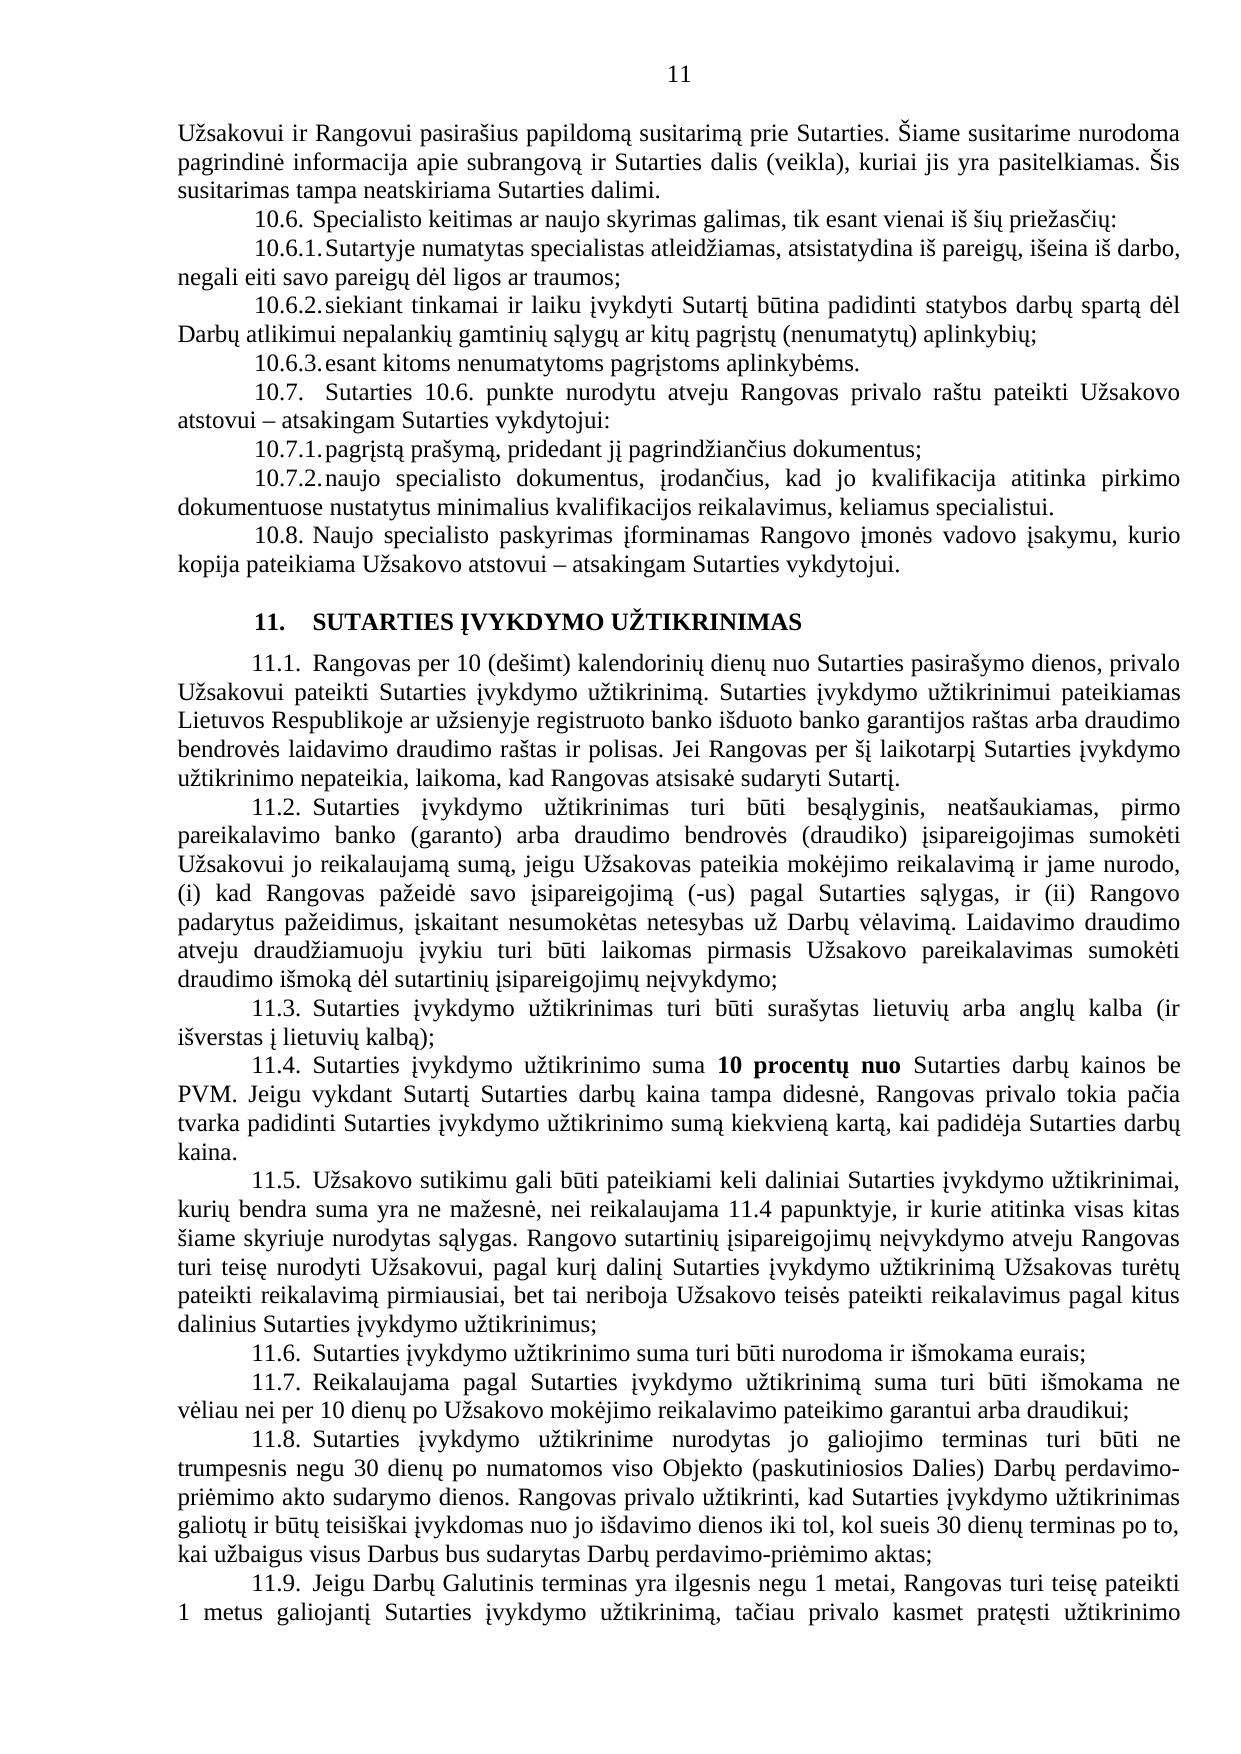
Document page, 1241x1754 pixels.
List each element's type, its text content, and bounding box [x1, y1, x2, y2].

list naujo specialisto dokumentus, įrodančius, kad jo kvalifikacija atitinka pirkimo dokumentuose nustatytus minimalius kvalifikacijos reikalavimus, keliamus specialistui. [177, 463, 1181, 521]
list Sutarties įvykdymo užtikrinimas turi būti surašytas lietuvių arba anglų kalba (ir išverstas į lietuvių kalbą); [177, 993, 1181, 1051]
list Naujo specialisto paskyrimas įforminamas Rangovo įmonės vadovo įsakymu, kurio kopija pateikiama Užsakovo atstovui – atsakingam Sutarties vykdytojui. [177, 521, 1181, 578]
list Sutarties įvykdymo užtikrinimo suma turi būti nurodoma ir išmokama eurais; [177, 1338, 1181, 1367]
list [177, 1568, 1181, 1626]
list Reikalaujama pagal Sutarties įvykdymo užtikrinimą suma turi būti išmokama ne vėliau nei per 10 dienų po Užsakovo mokėjimo reikalavimo pateikimo garantui arba draudikui; [177, 1367, 1181, 1424]
list pagrįstą prašymą, pridedant jį pagrindžiančius dokumentus; [177, 434, 1181, 463]
list Specialisto keitimas ar naujo skyrimas galimas, tik esant vienai iš šių priežasčių: [177, 204, 1181, 233]
list Užsakovo sutikimu gali būti pateikiami keli daliniai Sutarties įvykdymo užtikrinimai, kurių bendra suma yra ne mažesnė, nei reikalaujama 11.4 papunktyje, ir kurie atitinka visas kitas šiame skyriuje nurodytas sąlygas. Rangovo sutartinių įsipareigojimų neįvykdymo atveju Rangovas turi teisę nurodyti Užsakovui, pagal kurį dalinį Sutarties įvykdymo užtikrinimą Užsakovas turėtų pateikti reikalavimą pirmiausiai, bet tai neriboja Užsakovo teisės pateikti reikalavimus pagal kitus dalinius Sutarties įvykdymo užtikrinimus; [177, 1166, 1181, 1338]
list siekiant tinkamai ir laiku įvykdyti Sutartį būtina padidinti statybos darbų spartą dėl Darbų atlikimui nepalankių gamtinių sąlygų ar kitų pagrįstų (nenumatytų) aplinkybių; [177, 291, 1181, 348]
list SUTARTIES ĮVYKDYMO UŽTIKRINIMAS [177, 607, 1181, 636]
list Sutarties įvykdymo užtikrinimo suma 10 procentų nuo Sutarties darbų kainos be PVM. Jeigu vykdant Sutartį Sutarties darbų kaina tampa didesnė, Rangovas privalo tokia pačia tvarka padidinti Sutarties įvykdymo užtikrinimo sumą kiekvieną kartą, kai padidėja Sutarties darbų kaina. [177, 1051, 1181, 1166]
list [177, 118, 1181, 204]
list Sutarties įvykdymo užtikrinimas turi būti besąlyginis, neatšaukiamas, pirmo pareikalavimo banko (garanto) arba draudimo bendrovės (draudiko) įsipareigojimas sumokėti Užsakovui jo reikalaujamą sumą, jeigu Užsakovas pateikia mokėjimo reikalavimą ir jame nurodo, (i) kad Rangovas pažeidė savo įsipareigojimą (-us) pagal Sutarties sąlygas, ir (ii) Rangovo padarytus pažeidimus, įskaitant nesumokėtas netesybas už Darbų vėlavimą. Laidavimo draudimo atveju draudžiamuoju įvykiu turi būti laikomas pirmasis Užsakovo pareikalavimas sumokėti draudimo išmoką dėl sutartinių įsipareigojimų neįvykdymo; [177, 792, 1181, 993]
list Rangovas per 10 (dešimt) kalendorinių dienų nuo Sutarties pasirašymo dienos, privalo Užsakovui pateikti Sutarties įvykdymo užtikrinimą. Sutarties įvykdymo užtikrinimui pateikiamas Lietuvos Respublikoje ar užsienyje registruoto banko išduoto banko garantijos raštas arba draudimo bendrovės laidavimo draudimo raštas ir polisas. Jei Rangovas per šį laikotarpį Sutarties įvykdymo užtikrinimo nepateikia, laikoma, kad Rangovas atsisakė sudaryti Sutartį. [177, 648, 1181, 792]
list Sutartyje numatytas specialistas atleidžiamas, atsistatydina iš pareigų, išeina iš darbo, negali eiti savo pareigų dėl ligos ar traumos; [177, 233, 1181, 291]
list Sutarties 10.6. punkte nurodytu atveju Rangovas privalo raštu pateikti Užsakovo atstovui – atsakingam Sutarties vykdytojui: [177, 377, 1181, 434]
list esant kitoms nenumatytoms pagrįstoms aplinkybėms. [177, 348, 1181, 377]
list Sutarties įvykdymo užtikrinime nurodytas jo galiojimo terminas turi būti ne trumpesnis negu 30 dienų po numatomos viso Objekto (paskutiniosios Dalies) Darbų perdavimo-priėmimo akto sudarymo dienos. Rangovas privalo užtikrinti, kad Sutarties įvykdymo užtikrinimas galiotų ir būtų teisiškai įvykdomas nuo jo išdavimo dienos iki tol, kol sueis 30 dienų terminas po to, kai užbaigus visus Darbus bus sudarytas Darbų perdavimo-priėmimo aktas; [177, 1424, 1181, 1568]
